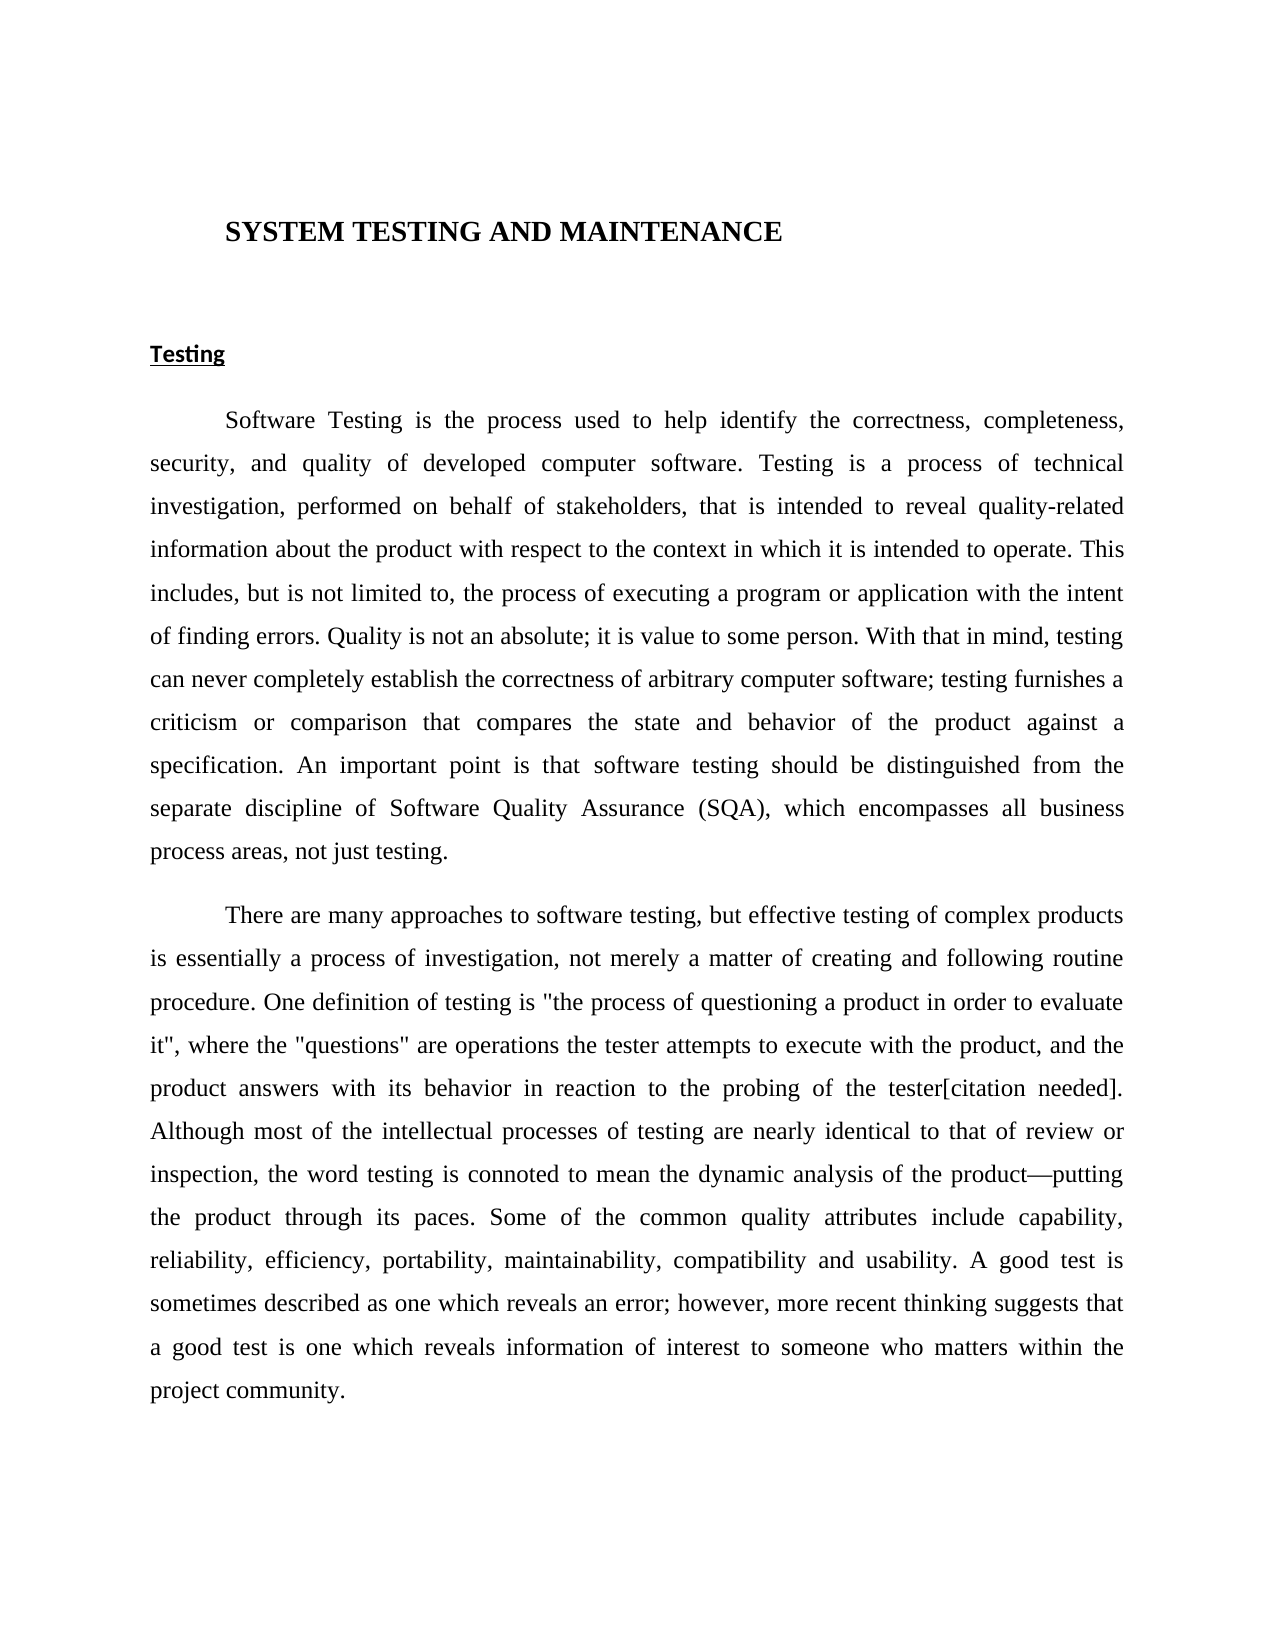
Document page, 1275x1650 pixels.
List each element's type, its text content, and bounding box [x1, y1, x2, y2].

text Testing [150, 338, 1125, 369]
text Software Testing is the process used to help identify the correctness, completeness, security, and quality of developed computer software. Testing is a process of technical investigation, performed on behalf of stakeholders, that is intended to reveal quality-related information about the product with respect to the context in which it is intended to operate. This includes, but is not limited to, the process of executing a program or application with the intent of finding errors. Quality is not an absolute; it is value to some person. With that in mind, testing can never completely establish the correctness of arbitrary computer software; testing furnishes a criticism or comparison that compares the state and behavior of the product against a specification. An important point is that software testing should be distinguished from the separate discipline of Software Quality Assurance (SQA), which encompasses all business process areas, not just testing. [150, 405, 1125, 865]
title SYSTEM TESTING AND MAINTENANCE [150, 214, 1125, 247]
text There are many approaches to software testing, but effective testing of complex products is essentially a process of investigation, not merely a matter of creating and following routine procedure. One definition of testing is "the process of questioning a product in order to evaluate it", where the "questions" are operations the tester attempts to execute with the product, and the product answers with its behavior in reaction to the probing of the tester[citation needed]. Although most of the intellectual processes of testing are nearly identical to that of review or inspection, the word testing is connoted to mean the dynamic analysis of the product—putting the product through its paces. Some of the common quality attributes include capability, reliability, efficiency, portability, maintainability, compatibility and usability. A good test is sometimes described as one which reveals an error; however, more recent thinking suggests that a good test is one which reveals information of interest to someone who matters within the project community. [150, 900, 1125, 1403]
